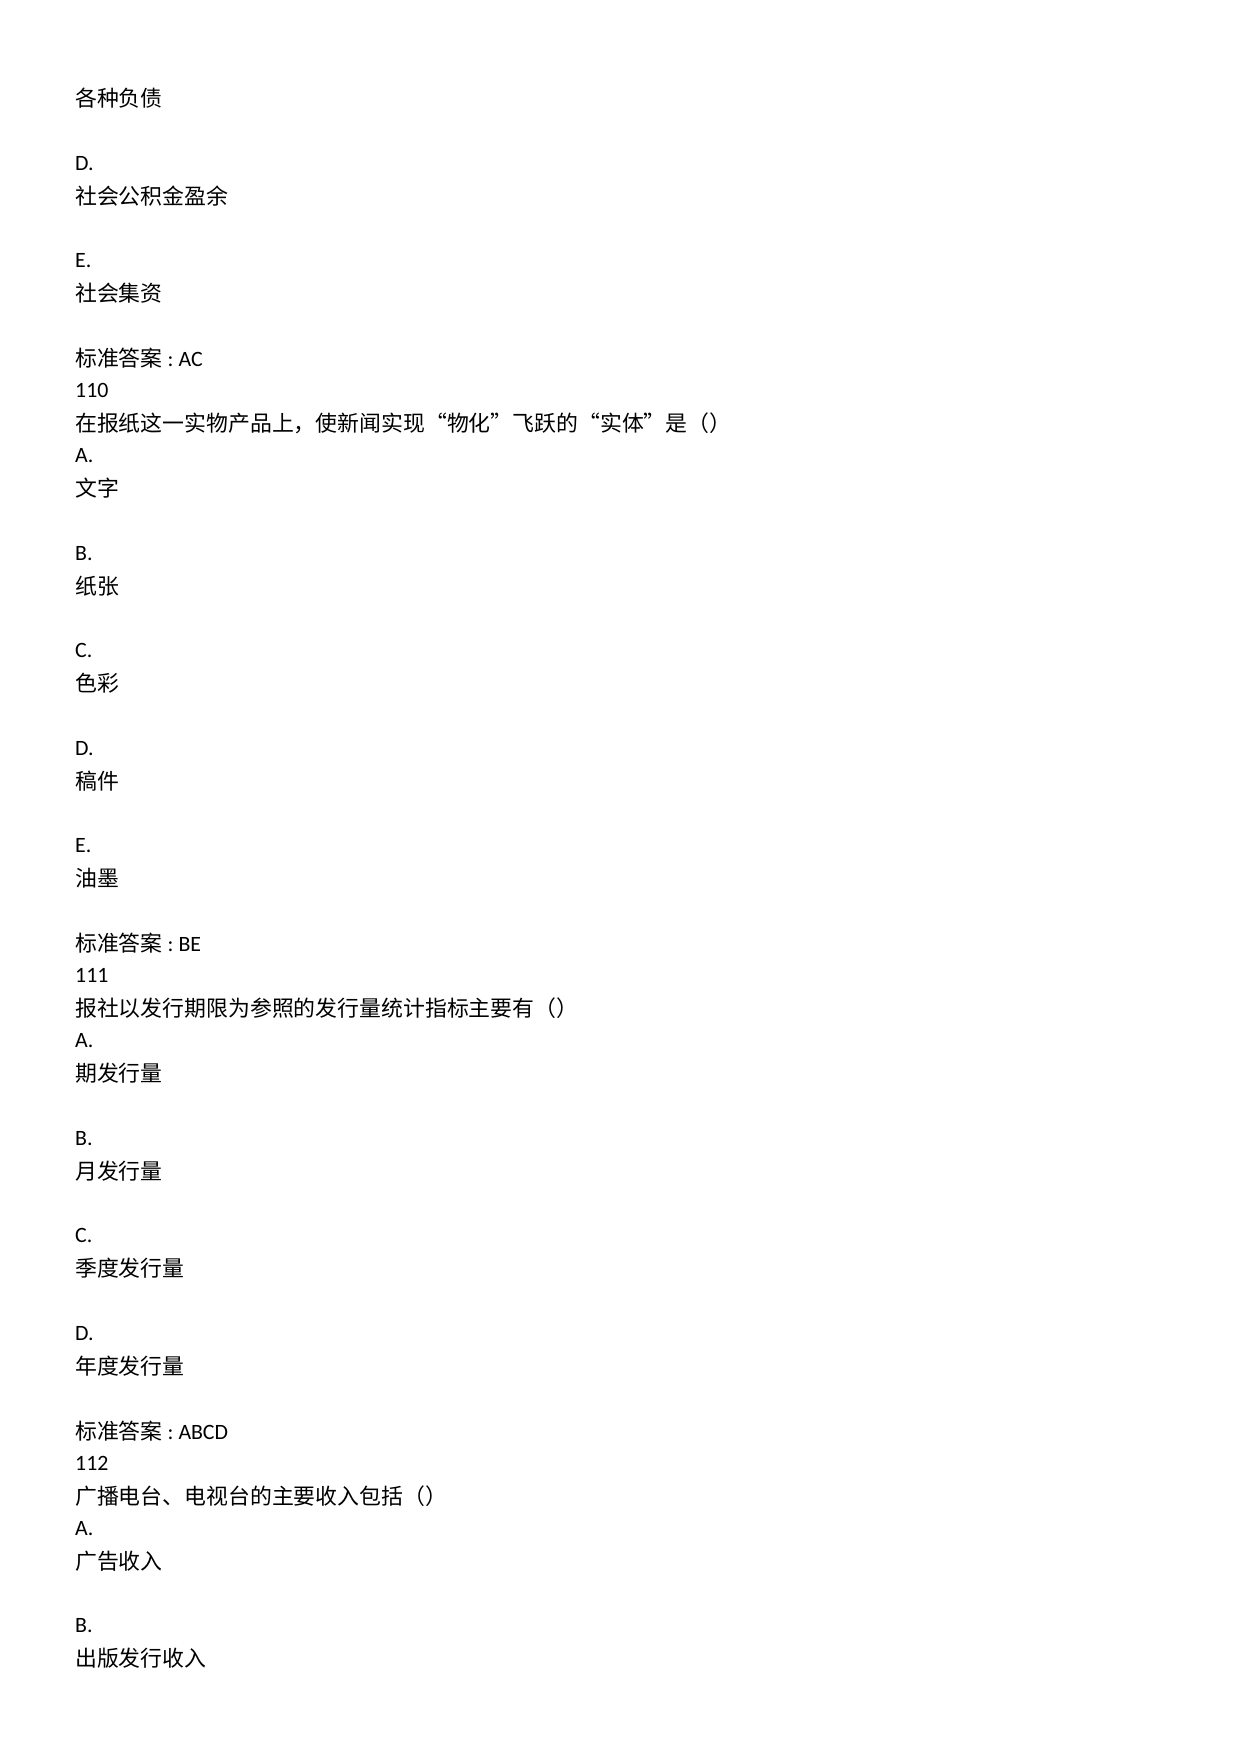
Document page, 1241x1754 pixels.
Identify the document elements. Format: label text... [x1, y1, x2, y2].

text A. [75, 1511, 1165, 1543]
text 112 [75, 1446, 1165, 1478]
text 111 [75, 958, 1165, 991]
text 报社以发行期限为参照的发行量统计指标主要有（） [75, 991, 1165, 1023]
text B. [75, 536, 1165, 568]
text 标准答案 : ABCD [75, 1413, 1165, 1446]
text A. [75, 438, 1165, 471]
text 标准答案 : AC [75, 341, 1165, 373]
text E. [75, 243, 1165, 276]
text 纸张 [75, 568, 1165, 601]
text 110 [75, 373, 1165, 406]
text 各种负债 [75, 81, 1165, 113]
text 文字 [75, 471, 1165, 503]
text 广播电台、电视台的主要收入包括（） [75, 1478, 1165, 1511]
text 期发行量 [75, 1056, 1165, 1088]
text A. [75, 1023, 1165, 1056]
text 社会公积金盈余 [75, 178, 1165, 211]
text 季度发行量 [75, 1251, 1165, 1283]
text 色彩 [75, 666, 1165, 698]
text D. [75, 731, 1165, 763]
text 广告收入 [75, 1543, 1165, 1576]
text D. [75, 1316, 1165, 1348]
text 标准答案 : BE [75, 926, 1165, 958]
text 出版发行收入 [75, 1641, 1165, 1673]
text C. [75, 1218, 1165, 1251]
text 社会集资 [75, 276, 1165, 308]
text 稿件 [75, 763, 1165, 796]
text B. [75, 1608, 1165, 1641]
text B. [75, 1121, 1165, 1153]
text E. [75, 828, 1165, 861]
text 月发行量 [75, 1153, 1165, 1186]
text 年度发行量 [75, 1348, 1165, 1381]
text 在报纸这一实物产品上，使新闻实现“物化”飞跃的“实体”是（） [75, 406, 1165, 438]
text D. [75, 146, 1165, 178]
text C. [75, 633, 1165, 666]
text 油墨 [75, 861, 1165, 893]
